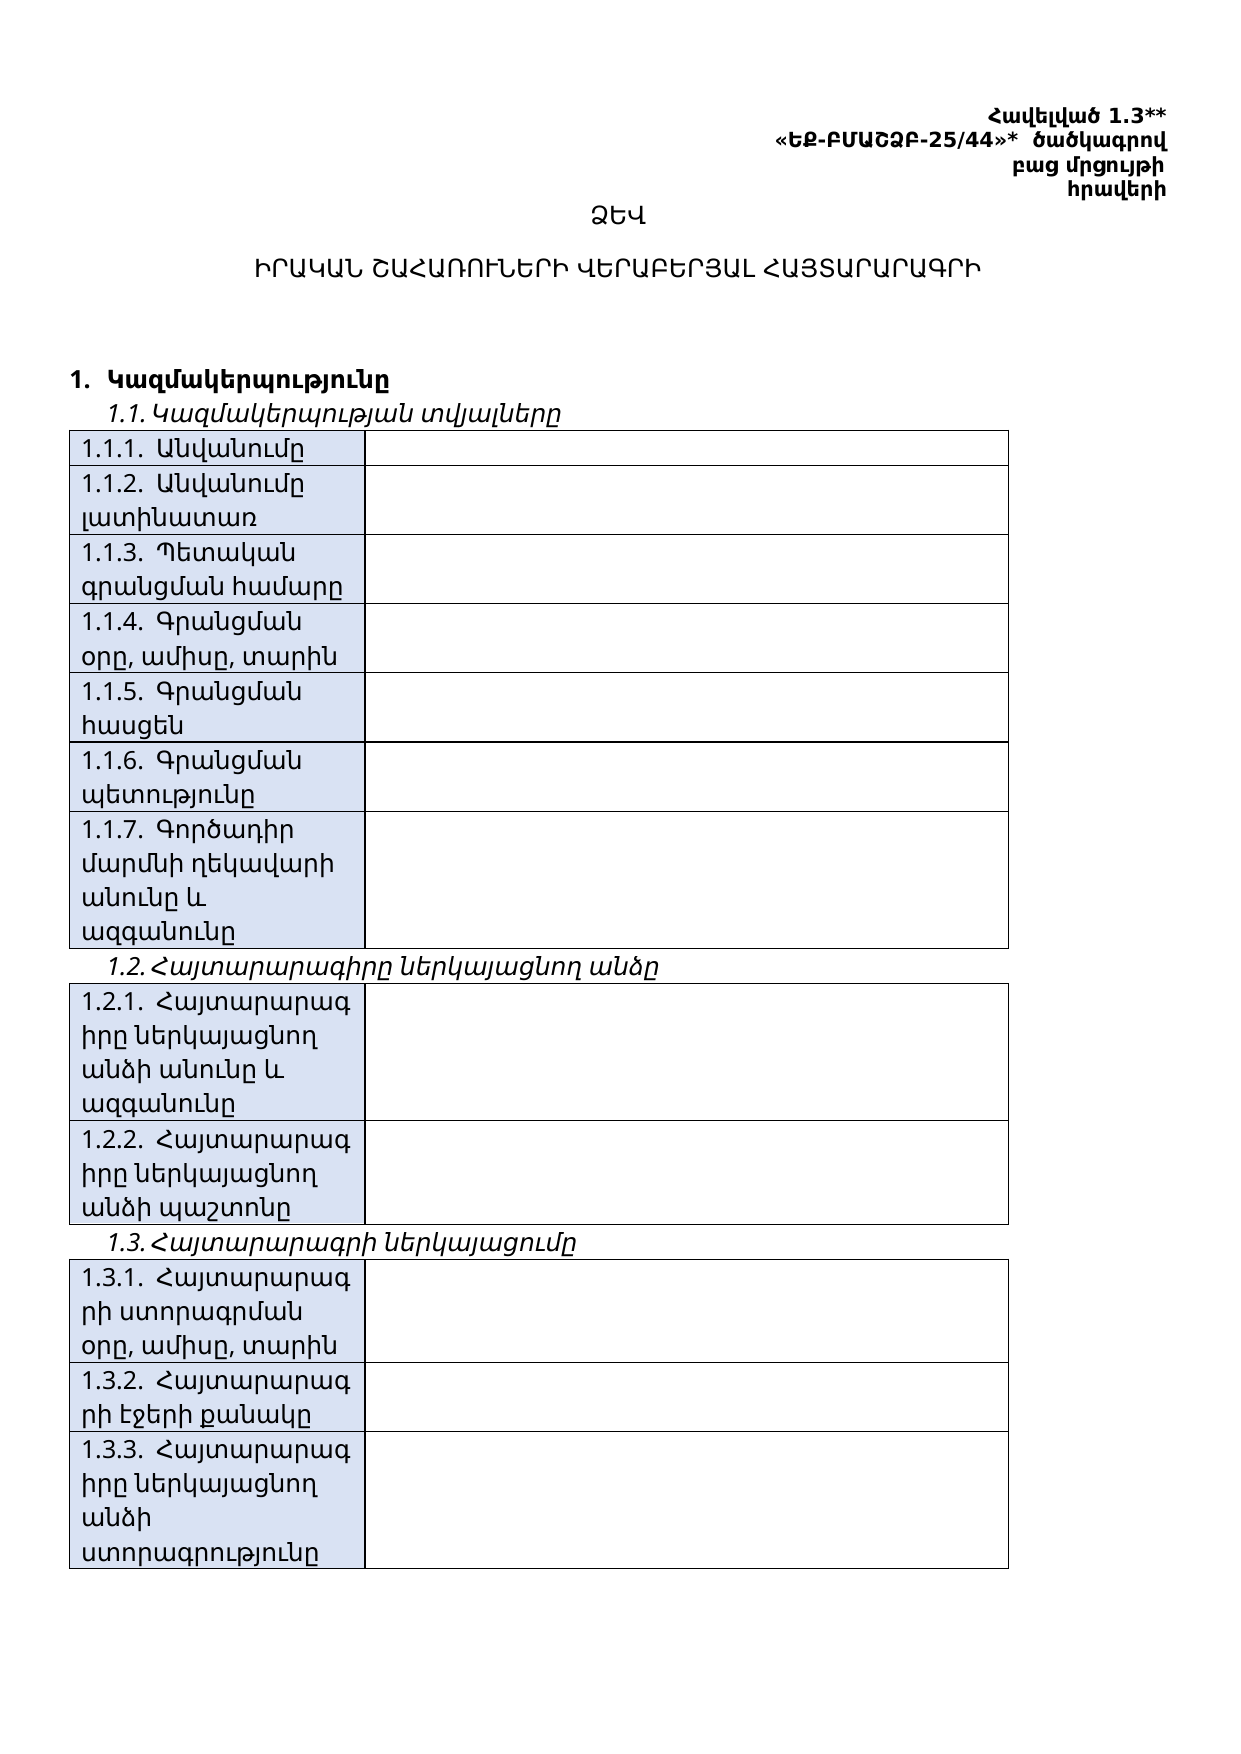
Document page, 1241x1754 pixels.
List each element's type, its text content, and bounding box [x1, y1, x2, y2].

table_header Հայտարարագիրը ներկայացնող անձի անունը և ազգանունը [70, 984, 364, 1120]
table_cell Գրանցման պետությունը [70, 743, 364, 811]
table_header [366, 984, 1008, 1120]
list Հայտարարագրի ներկայացումը [106, 1224, 1167, 1258]
table_cell Գործադիր մարմնի ղեկավարի անունը և ազգանունը [70, 812, 364, 948]
table_cell [366, 535, 1008, 603]
text բաց մրցույթի հրավերի [69, 153, 1167, 201]
table_cell Պետական գրանցման համարը [70, 535, 364, 603]
table_cell [366, 604, 1008, 672]
table_cell [366, 1432, 1008, 1568]
table_cell [366, 1363, 1008, 1431]
text «ԵՔ-ԲՄԱՇՁԲ-25/44»* ծածկագրով [69, 128, 1167, 153]
table_cell [366, 743, 1008, 811]
list Հայտարարագիրը ներկայացնող անձը [106, 949, 1167, 983]
list Կազմակերպության տվյալները [106, 396, 1167, 429]
table_cell Հայտարարագիրը ներկայացնող անձի պաշտոնը [70, 1121, 364, 1223]
text ԻՐԱԿԱՆ ՇԱՀԱՌՈՒՆԵՐԻ ՎԵՐԱԲԵՐՅԱԼ ՀԱՅՏԱՐԱՐԱԳՐԻ [69, 254, 1167, 284]
table_cell Հայտարարագրի էջերի քանակը [70, 1363, 364, 1431]
list Կազմակերպությունը [69, 361, 1167, 396]
table_cell Անվանումը լատինատառ [70, 466, 364, 534]
text ՁԵՎ [69, 201, 1167, 230]
table_cell [366, 466, 1008, 534]
table_header Հայտարարագրի ստորագրման օրը, ամիսը, տարին [70, 1260, 364, 1362]
table_header [366, 1260, 1008, 1362]
table_cell Հայտարարագիրը ներկայացնող անձի ստորագրությունը [70, 1432, 364, 1568]
table_cell [366, 812, 1008, 948]
table_cell Գրանցման հասցեն [70, 673, 364, 741]
table_header Անվանումը [70, 431, 364, 465]
table_cell [366, 1121, 1008, 1223]
table_cell [366, 673, 1008, 741]
subtitle Հավելված 1.3** [69, 104, 1167, 128]
table_cell Գրանցման օրը, ամիսը, տարին [70, 604, 364, 672]
table_header [366, 431, 1008, 465]
